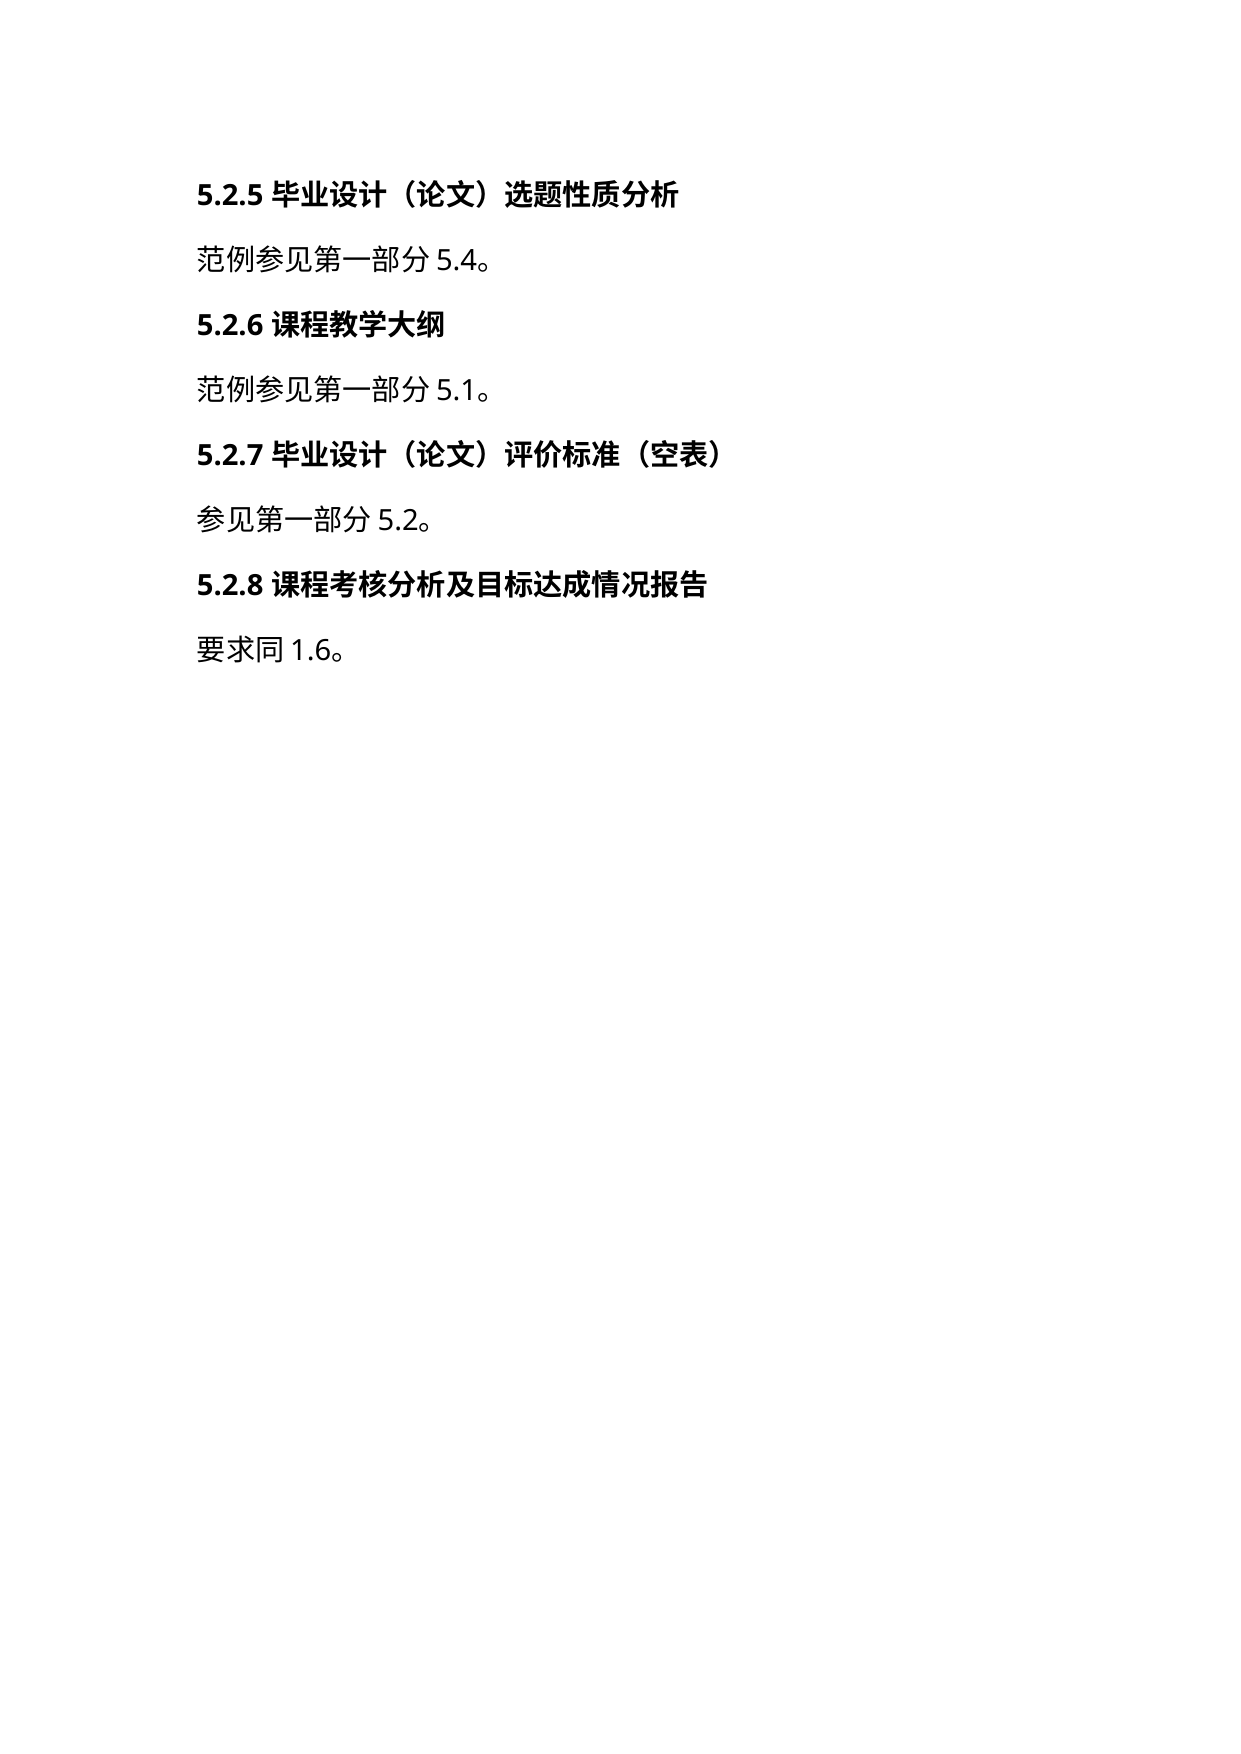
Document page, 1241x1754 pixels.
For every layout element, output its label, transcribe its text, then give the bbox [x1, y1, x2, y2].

text 范例参见第一部分5.4。 [130, 225, 1110, 290]
text 范例参见第一部分5.1。 [130, 355, 1110, 420]
text 5.2.5 毕业设计（论文）选题性质分析 [130, 160, 1110, 225]
text 5.2.6 课程教学大纲 [130, 290, 1110, 355]
text 参见第一部分5.2。 [130, 485, 1110, 550]
text 5.2.7 毕业设计（论文）评价标准（空表） [130, 420, 1110, 485]
text 要求同1.6。 [130, 615, 1110, 680]
text 5.2.8 课程考核分析及目标达成情况报告 [130, 550, 1110, 615]
